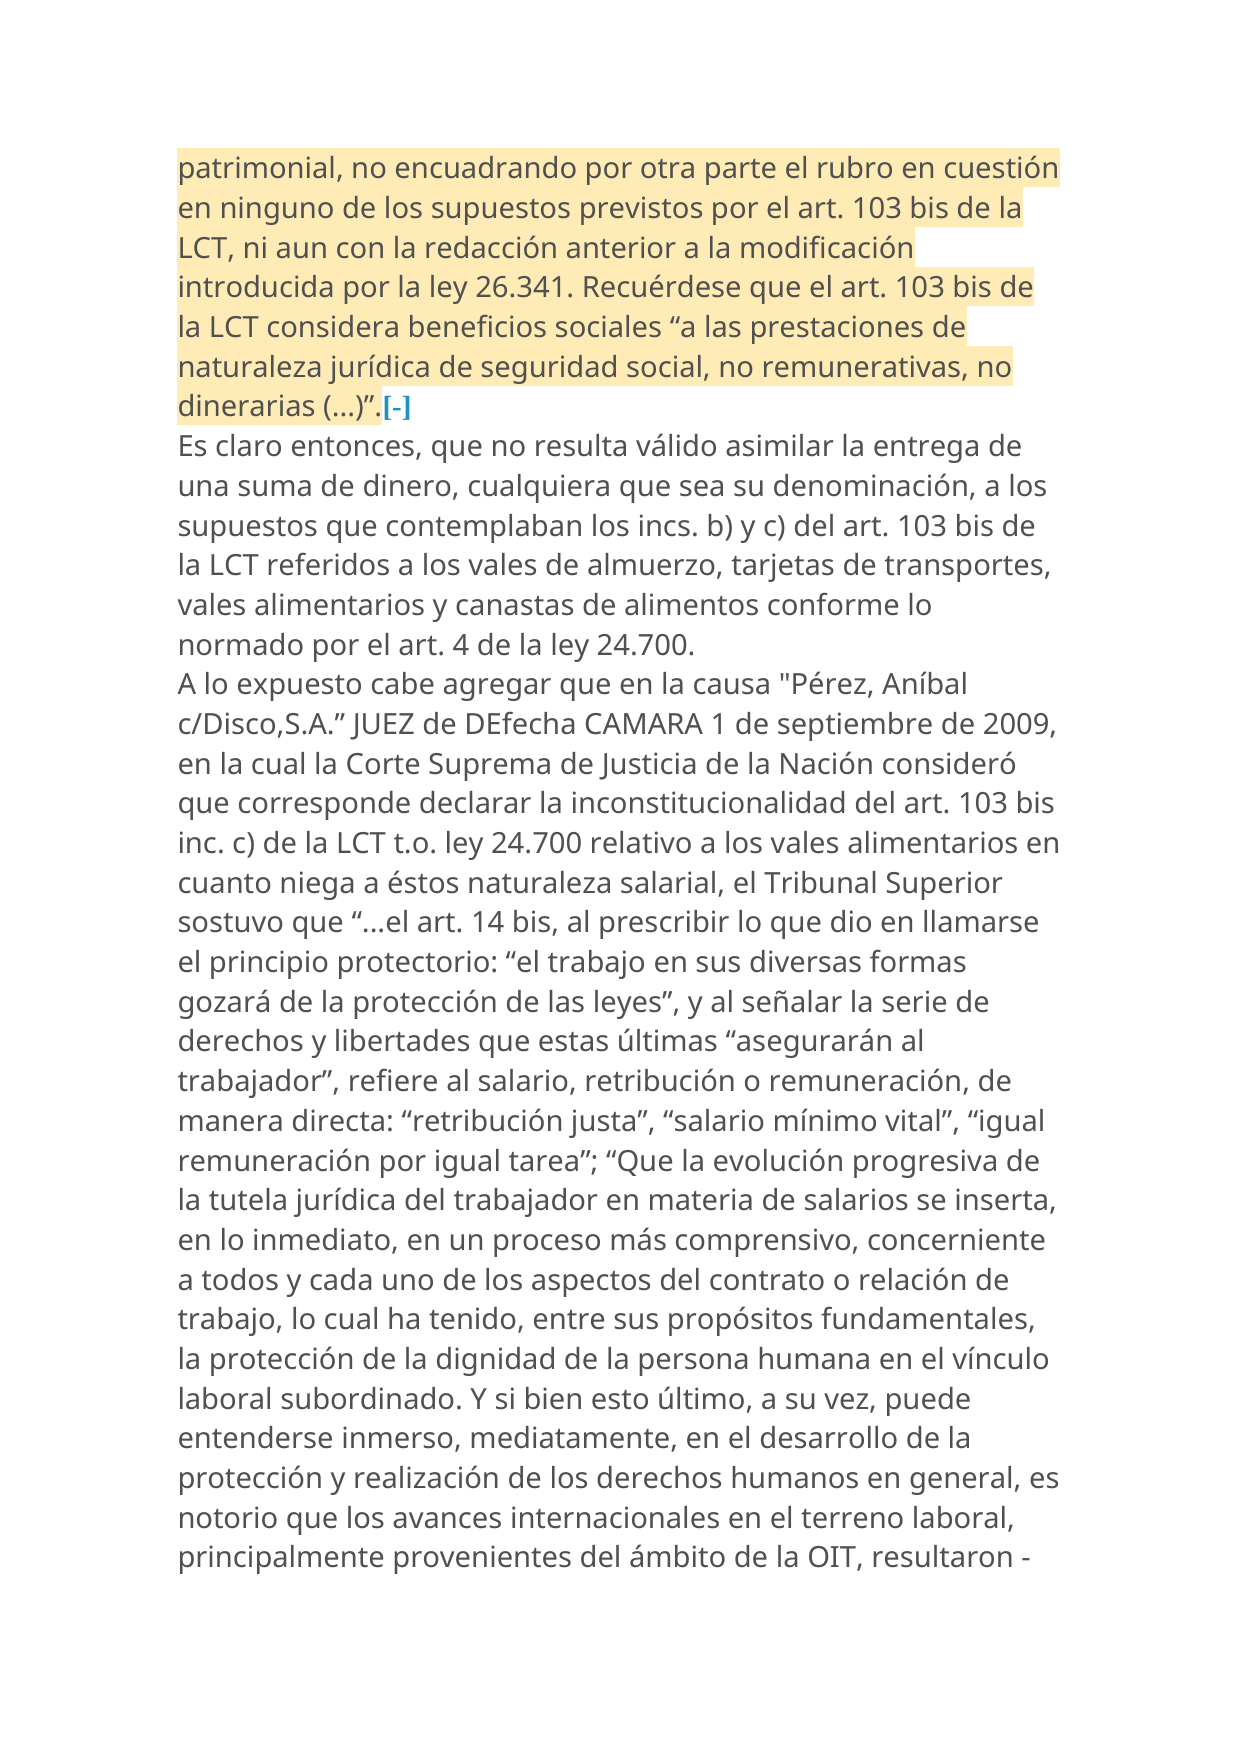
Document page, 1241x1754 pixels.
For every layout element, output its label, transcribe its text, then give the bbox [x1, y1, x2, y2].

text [177, 663, 1063, 1576]
text Es claro entonces, que no resulta válido asimilar la entrega de una suma de dinero, cualquiera que sea su denominación, a los supuestos que contemplaban los incs. b) y c) del art. 103 bis de la LCT referidos a los vales de almuerzo, tarjetas de transportes, vales alimentarios y canastas de alimentos conforme lo normado por el art. 4 de la ley 24.700. [177, 425, 1063, 663]
